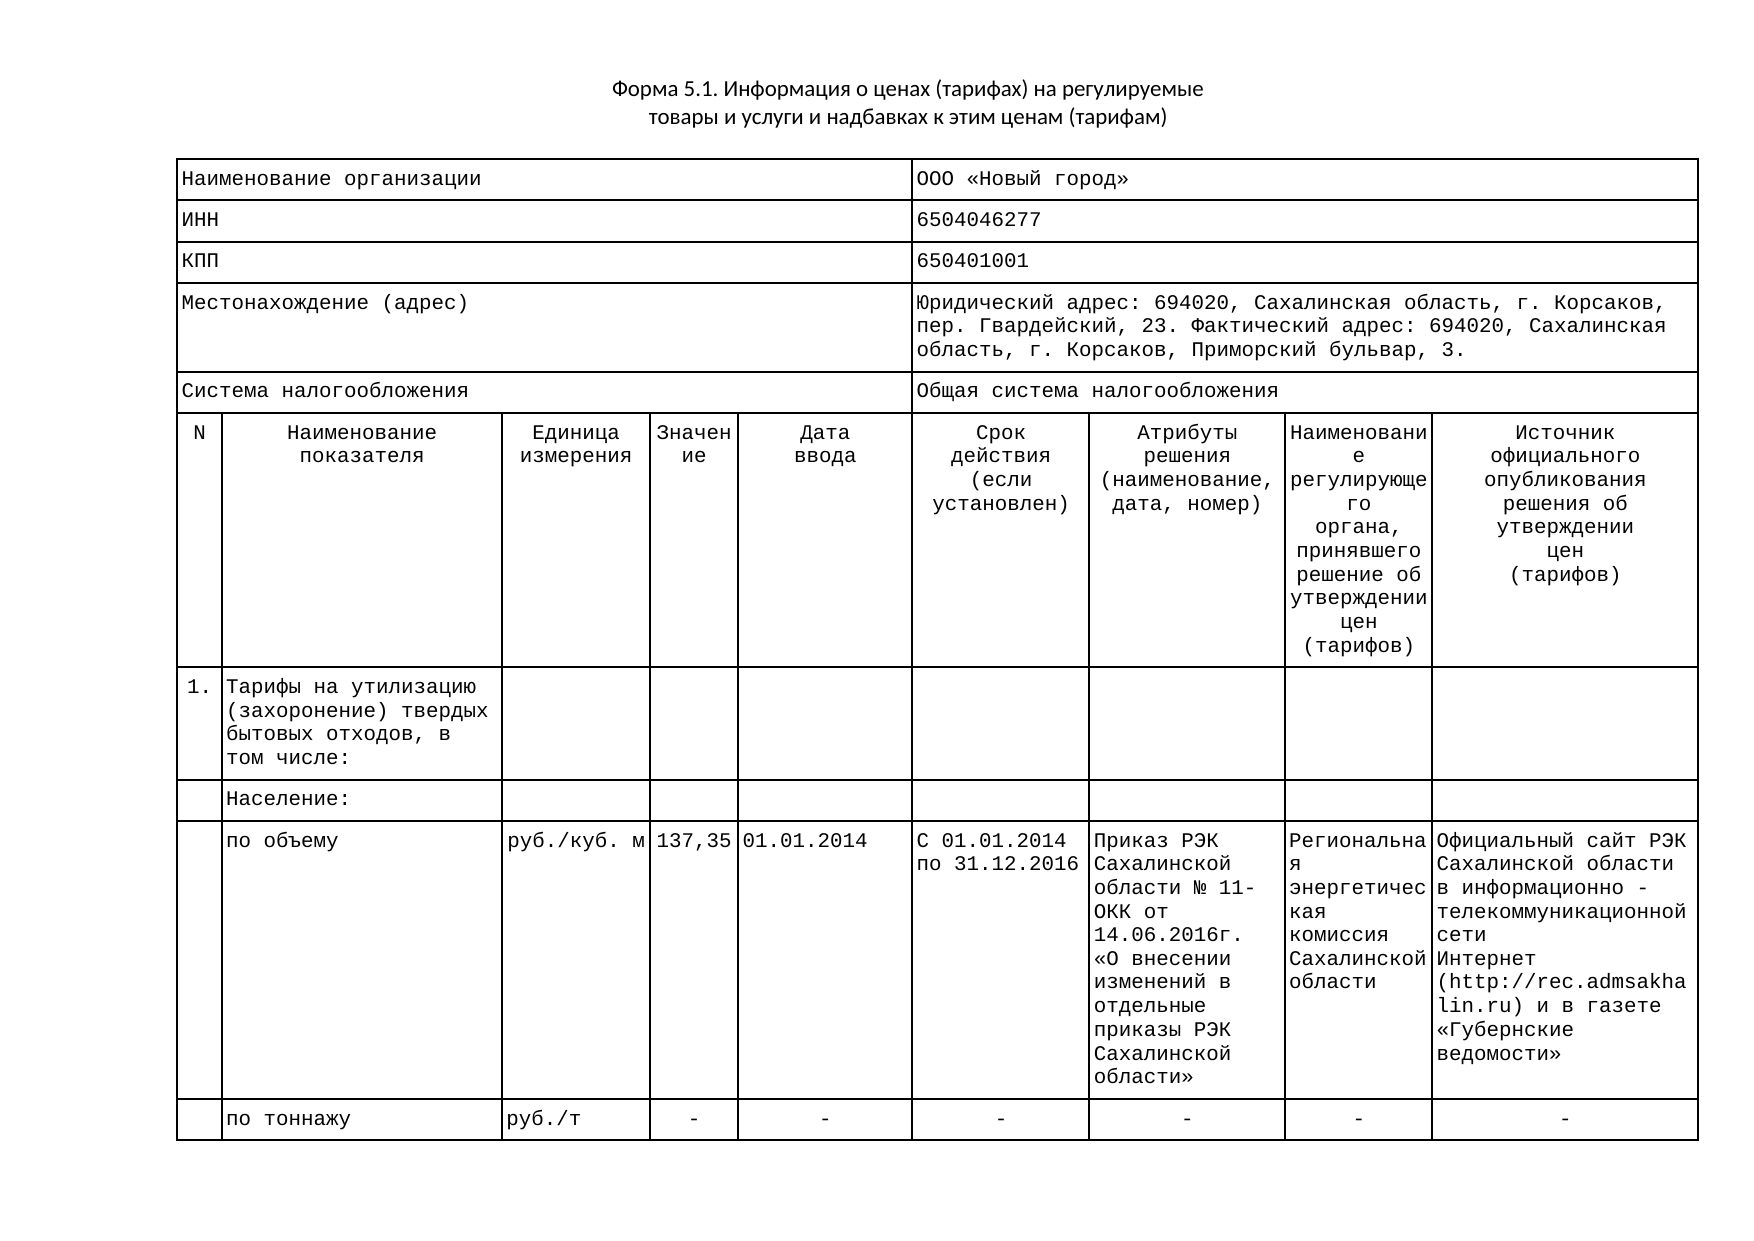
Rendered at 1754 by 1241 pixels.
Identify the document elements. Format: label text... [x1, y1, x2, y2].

table_cell - [739, 1100, 911, 1139]
table_cell [739, 781, 911, 820]
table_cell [1433, 822, 1697, 1098]
table_cell [913, 668, 1088, 778]
table_cell - [1286, 1100, 1431, 1139]
table_cell Тарифы на утилизацию (захоронение) твердых бытовых отходов, в том числе: [223, 668, 501, 778]
table_cell [503, 781, 649, 820]
table_cell - [913, 1100, 1088, 1139]
table_cell Система налогообложения [178, 373, 911, 412]
table_cell Значение [651, 414, 737, 666]
table_cell Наименование регулирующего органа, принявшего решение об утверждении цен (тарифов) [1286, 414, 1431, 666]
table_cell Наименование показателя [223, 414, 501, 666]
table_cell [1286, 781, 1431, 820]
table_cell 6504046277 [913, 201, 1697, 241]
table_cell [503, 668, 649, 778]
table_cell Атрибуты решения (наименование, дата, номер) [1090, 414, 1284, 666]
table_cell по объему [223, 822, 501, 1098]
table_cell [1433, 781, 1697, 820]
table_cell 01.01.2014 [739, 822, 911, 1098]
table_cell Единица измерения [503, 414, 649, 666]
table_cell N п/п [178, 414, 221, 666]
table_cell [1090, 781, 1284, 820]
table_cell Местонахождение (адрес) [178, 284, 911, 371]
table_cell руб./куб. м [503, 822, 649, 1098]
table_cell Юридический адрес: 694020, Сахалинская область, г. Корсаков, пер. Гвардейский, 23. Фактический адрес: 694020, Сахалинская область, г. Корсаков, Приморский бульвар, 3. [913, 284, 1697, 371]
table_cell [739, 668, 911, 778]
table_cell КПП [178, 243, 911, 282]
table_cell [178, 822, 221, 1098]
table_cell [1433, 668, 1697, 778]
text товары и услуги и надбавках к этим ценам (тарифам) [118, 102, 1698, 130]
table_cell ИНН [178, 201, 911, 241]
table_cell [1286, 822, 1431, 1098]
table_cell Население: [223, 781, 501, 820]
table_cell [651, 668, 737, 778]
table_cell [178, 1100, 221, 1139]
table_cell 650401001 [913, 243, 1697, 282]
table_cell - [1433, 1100, 1697, 1139]
table_cell Срок действия (если установлен) [913, 414, 1088, 666]
table_cell 137,35 [651, 822, 737, 1098]
table_cell по тоннажу [223, 1100, 501, 1139]
table_cell [1286, 668, 1431, 778]
table_header ООО «Новый город» [913, 160, 1697, 199]
table_cell - [651, 1100, 737, 1139]
table_cell 1. [178, 668, 221, 778]
table_cell [913, 781, 1088, 820]
table_cell Общая система налогообложения [913, 373, 1697, 412]
table_cell [651, 781, 737, 820]
table_cell Дата ввода [739, 414, 911, 666]
table_cell С 01.01.2014 по 31.12.2016 [913, 822, 1088, 1098]
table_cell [1090, 822, 1284, 1098]
table_cell [178, 781, 221, 820]
table_cell - [1090, 1100, 1284, 1139]
table_cell руб./т [503, 1100, 649, 1139]
table_header Наименование организации [178, 160, 911, 199]
table_cell Источник официального опубликования решения об утверждении цен (тарифов) [1433, 414, 1697, 666]
text Форма 5.1. Информация о ценах (тарифах) на регулируемые [118, 74, 1698, 102]
table_cell [1090, 668, 1284, 778]
